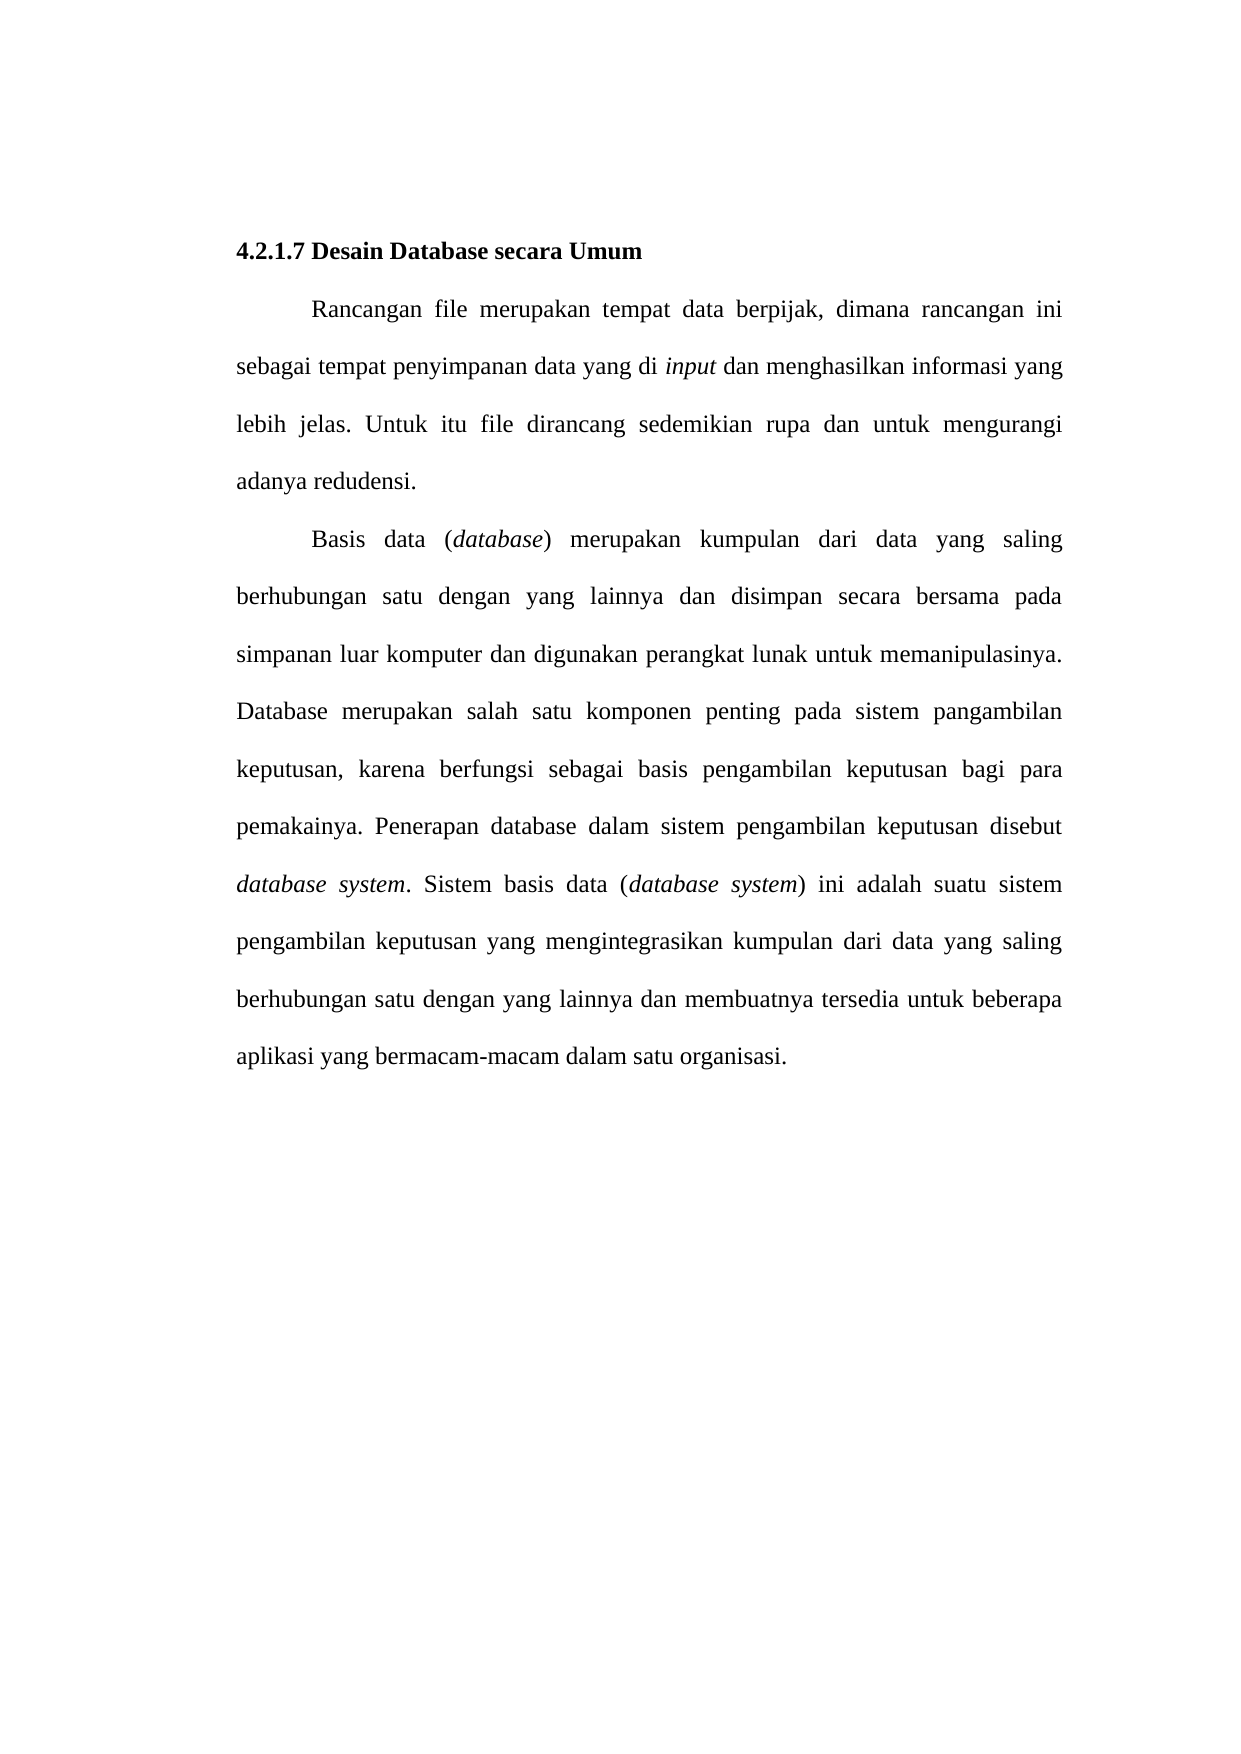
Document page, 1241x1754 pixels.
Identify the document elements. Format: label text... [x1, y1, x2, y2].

text Rancangan file merupakan tempat data berpijak, dimana rancangan ini sebagai tempat penyimpanan data yang di input dan menghasilkan informasi yang lebih jelas. Untuk itu file dirancang sedemikian rupa dan untuk mengurangi adanya redudensi. [236, 294, 1063, 495]
text 4.2.1.7 Desain Database secara Umum [236, 236, 1063, 265]
text Basis data (database) merupakan kumpulan dari data yang saling berhubungan satu dengan yang lainnya dan disimpan secara bersama pada simpanan luar komputer dan digunakan perangkat lunak untuk memanipulasinya. Database merupakan salah satu komponen penting pada sistem pangambilan keputusan, karena berfungsi sebagai basis pengambilan keputusan bagi para pemakainya. Penerapan database dalam sistem pengambilan keputusan disebut database system. Sistem basis data (database system) ini adalah suatu sistem pengambilan keputusan yang mengintegrasikan kumpulan dari data yang saling berhubungan satu dengan yang lainnya dan membuatnya tersedia untuk beberapa aplikasi yang bermacam-macam dalam satu organisasi. [236, 524, 1063, 1070]
